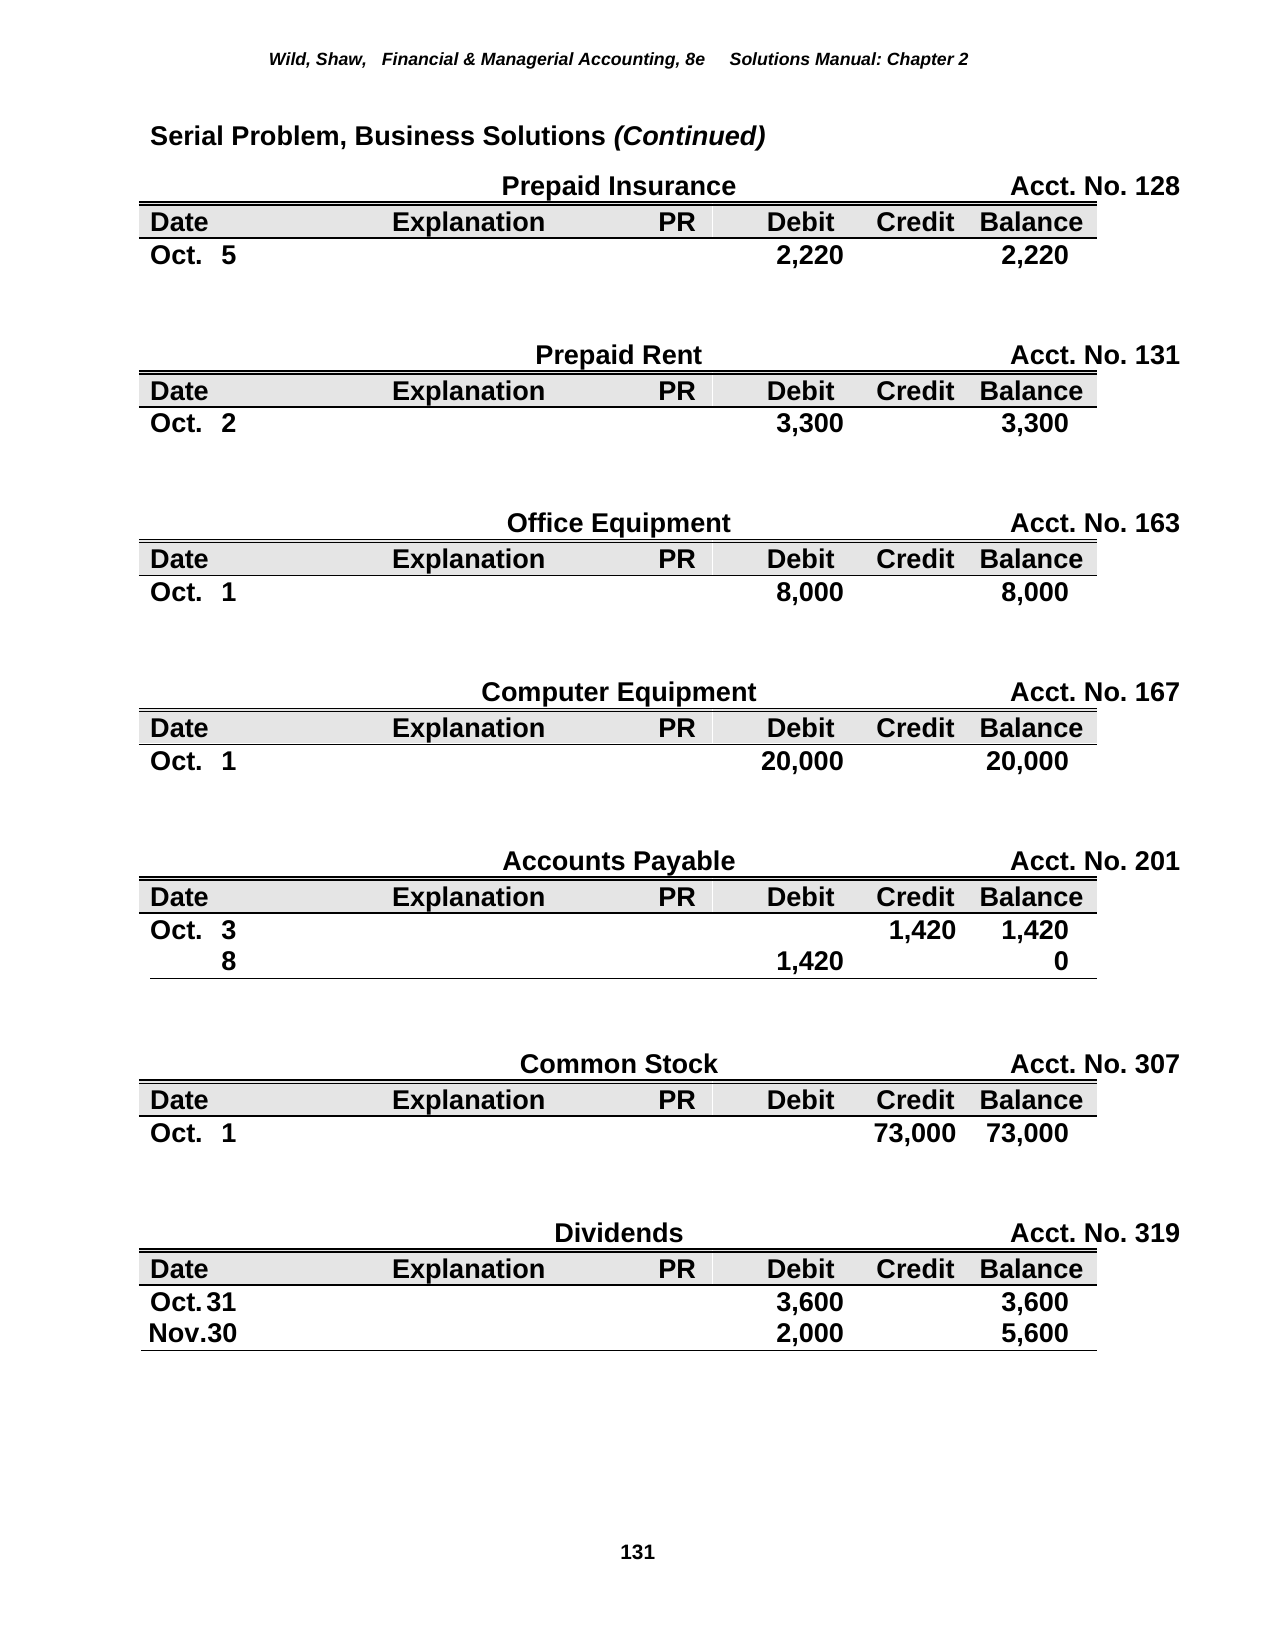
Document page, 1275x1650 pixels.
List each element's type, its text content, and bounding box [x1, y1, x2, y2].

text Oct. 1 8,000 8,000 [150, 576, 1125, 607]
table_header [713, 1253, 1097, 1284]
text Oct. 5 2,220 2,220 [150, 239, 1125, 270]
text Accounts Payable Acct. No. 201 [150, 845, 1087, 876]
text Oct. 2 3,300 3,300 [150, 407, 1125, 439]
text Oct. 1 20,000 20,000 [150, 745, 1125, 776]
text Nov. 30 2,000 5,600 [141, 1317, 1097, 1350]
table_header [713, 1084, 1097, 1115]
text Oct. 31 3,600 3,600 [150, 1286, 1125, 1317]
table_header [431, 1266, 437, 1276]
text Prepaid Rent Acct. No. 131 [150, 339, 1087, 370]
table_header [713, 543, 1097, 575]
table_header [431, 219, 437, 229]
text Prepaid Insurance Acct. No. 128 [150, 170, 1087, 201]
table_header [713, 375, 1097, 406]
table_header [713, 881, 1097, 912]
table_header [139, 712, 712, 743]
text Oct. 3 1,420 1,420 [150, 914, 1125, 945]
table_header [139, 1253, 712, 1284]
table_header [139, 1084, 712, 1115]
text Dividends Acct. No. 319 [150, 1217, 1087, 1248]
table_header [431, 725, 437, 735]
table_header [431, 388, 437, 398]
text 8 1,420 0 [150, 945, 1097, 978]
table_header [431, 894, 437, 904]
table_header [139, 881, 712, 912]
text Computer Equipment Acct. No. 167 [150, 676, 1087, 707]
text Serial Problem, Business Solutions (Continued) [150, 120, 1125, 151]
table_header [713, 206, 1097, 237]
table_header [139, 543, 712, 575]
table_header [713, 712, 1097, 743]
text Oct. 1 73,000 73,000 [150, 1117, 1125, 1148]
text Common Stock Acct. No. 307 [150, 1048, 1087, 1079]
text Office Equipment Acct. No. 163 [150, 507, 1087, 539]
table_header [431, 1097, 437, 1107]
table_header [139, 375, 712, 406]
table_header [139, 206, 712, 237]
